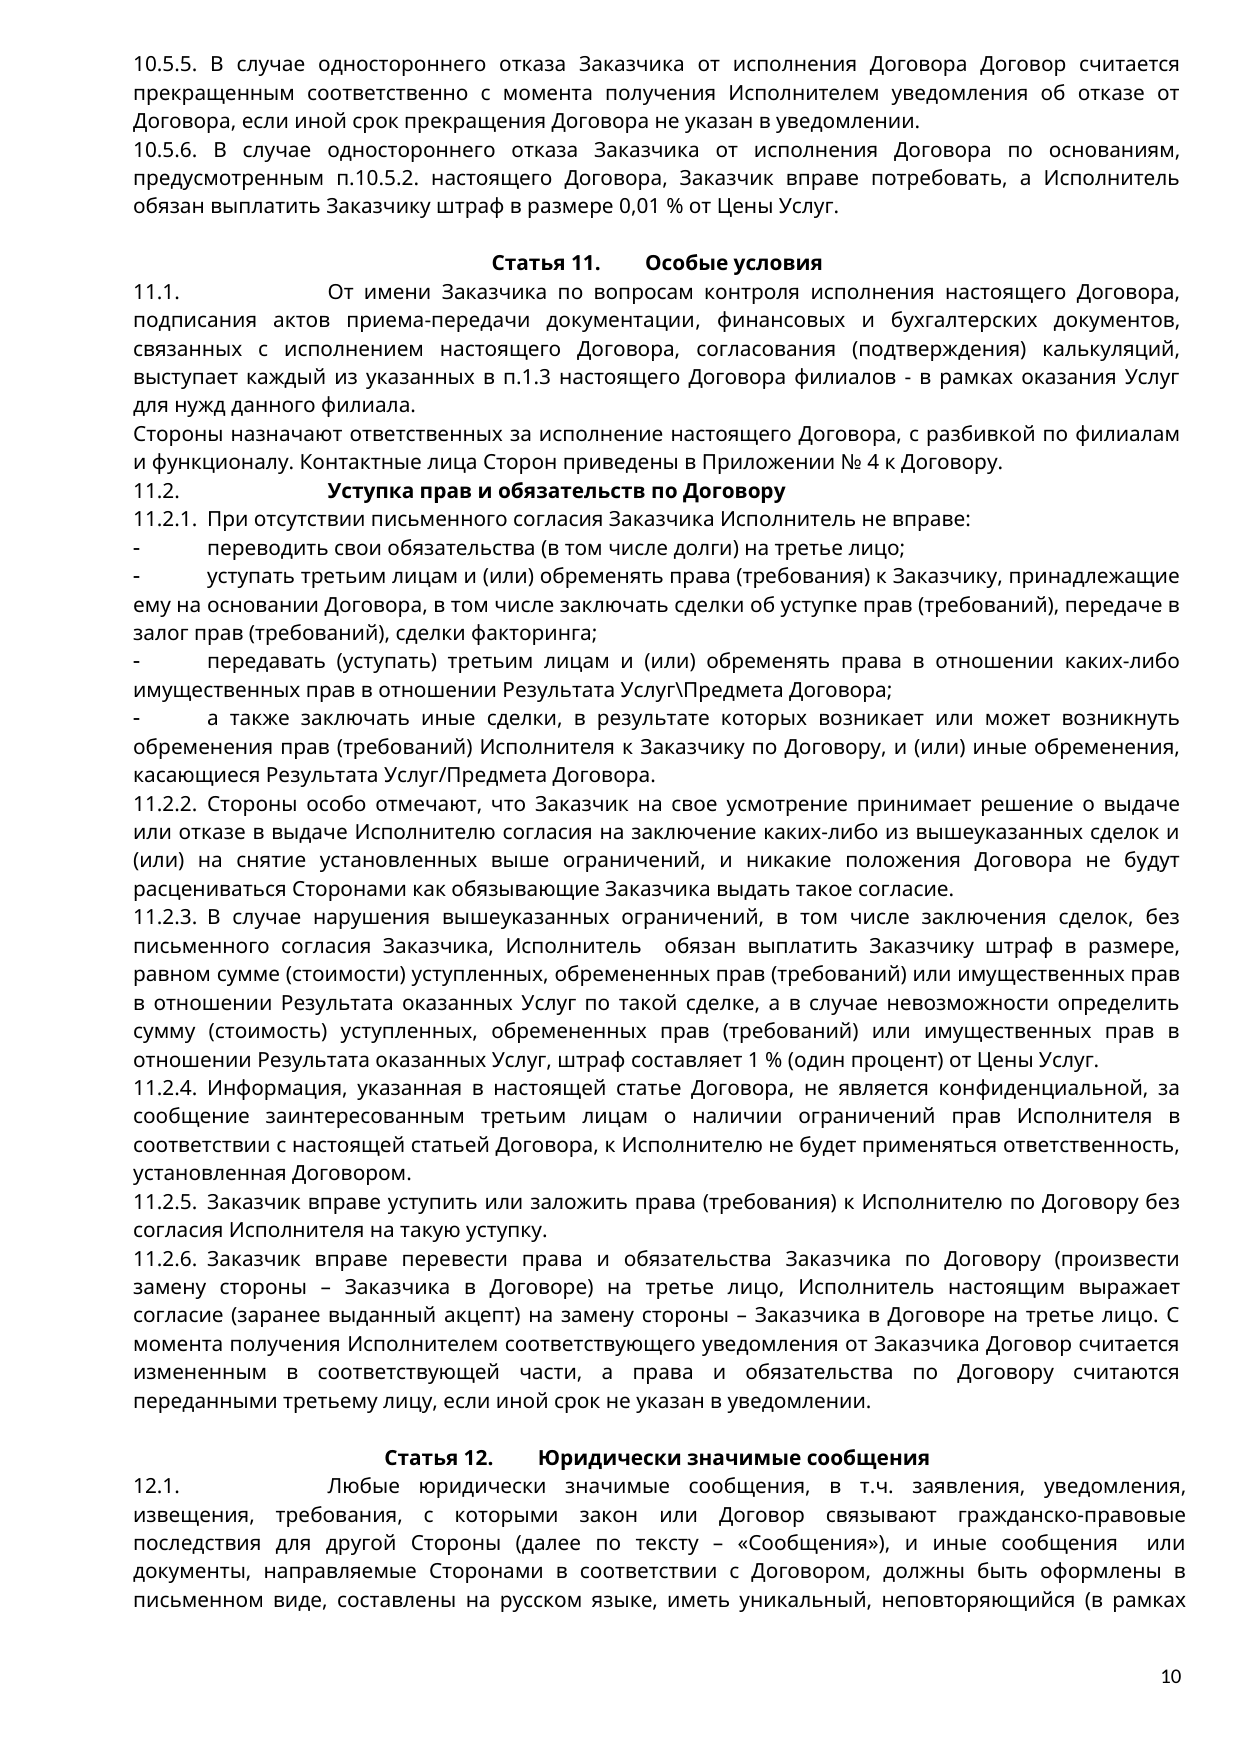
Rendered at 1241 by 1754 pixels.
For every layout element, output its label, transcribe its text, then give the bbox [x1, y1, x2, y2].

text 10.5.5. В случае одностороннего отказа Заказчика от исполнения Договора Договор считается прекращенным соответственно с момента получения Исполнителем уведомления об отказе от Договора, если иной срок прекращения Договора не указан в уведомлении. [133, 49, 1181, 135]
list В случае нарушения вышеуказанных ограничений, в том числе заключения сделок, без письменного согласия Заказчика, Исполнитель обязан выплатить Заказчику штраф в размере, равном сумме (стоимости) уступленных, обремененных прав (требований) или имущественных прав в отношении Результата оказанных Услуг по такой сделке, а в случае невозможности определить сумму (стоимость) уступленных, обремененных прав (требований) или имущественных прав в отношении Результата оказанных Услуг, штраф составляет 1 % (один процент) от Цены Услуг. [133, 902, 1181, 1073]
list передавать (уступать) третьим лицам и (или) обременять права в отношении каких-либо имущественных прав в отношении Результата Услуг\Предмета Договора; [133, 647, 1181, 703]
list Стороны особо отмечают, что Заказчик на свое усмотрение принимает решение о выдаче или отказе в выдаче Исполнителю согласия на заключение каких-либо из вышеуказанных сделок и (или) на снятие установленных выше ограничений, и никакие положения Договора не будут расцениваться Сторонами как обязывающие Заказчика выдать такое согласие. [133, 789, 1181, 902]
list Заказчик вправе уступить или заложить права (требования) к Исполнителю по Договору без согласия Исполнителя на такую уступку. [133, 1187, 1181, 1244]
text 10.5.6. В случае одностороннего отказа Заказчика от исполнения Договора по основаниям, предусмотренным п.10.5.2. настоящего Договора, Заказчик вправе потребовать, а Исполнитель обязан выплатить Заказчику штраф в размере 0,01 % от Цены Услуг. [133, 135, 1181, 220]
subtitle Особые условия [133, 248, 1181, 277]
list Уступка прав и обязательств по Договору [133, 476, 1181, 504]
subtitle Юридически значимые сообщения [133, 1443, 1181, 1471]
list а также заключать иные сделки, в результате которых возникает или может возникнуть обременения прав (требований) Исполнителя к Заказчику по Договору, и (или) иные обременения, касающиеся Результата Услуг/Предмета Договора. [133, 703, 1181, 789]
list От имени Заказчика по вопросам контроля исполнения настоящего Договора, подписания актов приема-передачи документации, финансовых и бухгалтерских документов, связанных с исполнением настоящего Договора, согласования (подтверждения) калькуляций, выступает каждый из указанных в п.1.3 настоящего Договора филиалов - в рамках оказания Услуг для нужд данного филиала. [133, 277, 1181, 419]
text Стороны назначают ответственных за исполнение настоящего Договора, с разбивкой по филиалам и функционалу. Контактные лица Сторон приведены в Приложении № 4 к Договору. [133, 419, 1181, 476]
list уступать третьим лицам и (или) обременять права (требования) к Заказчику, принадлежащие ему на основании Договора, в том числе заключать сделки об уступке прав (требований), передаче в залог прав (требований), сделки факторинга; [133, 561, 1181, 647]
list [133, 1471, 1187, 1613]
list Заказчик вправе перевести права и обязательства Заказчика по Договору (произвести замену стороны – Заказчика в Договоре) на третье лицо, Исполнитель настоящим выражает согласие (заранее выданный акцепт) на замену стороны – Заказчика в Договоре на третье лицо. С момента получения Исполнителем соответствующего уведомления от Заказчика Договор считается измененным в соответствующей части, а права и обязательства по Договору считаются переданными третьему лицу, если иной срок не указан в уведомлении. [133, 1244, 1181, 1414]
list переводить свои обязательства (в том числе долги) на третье лицо; [133, 533, 1181, 561]
list Информация, указанная в настоящей статье Договора, не является конфиденциальной, за сообщение заинтересованным третьим лицам о наличии ограничений прав Исполнителя в соответствии с настоящей статьей Договора, к Исполнителю не будет применяться ответственность, установленная Договором. [133, 1073, 1181, 1187]
list При отсутствии письменного согласия Заказчика Исполнитель не вправе: [133, 504, 1181, 533]
